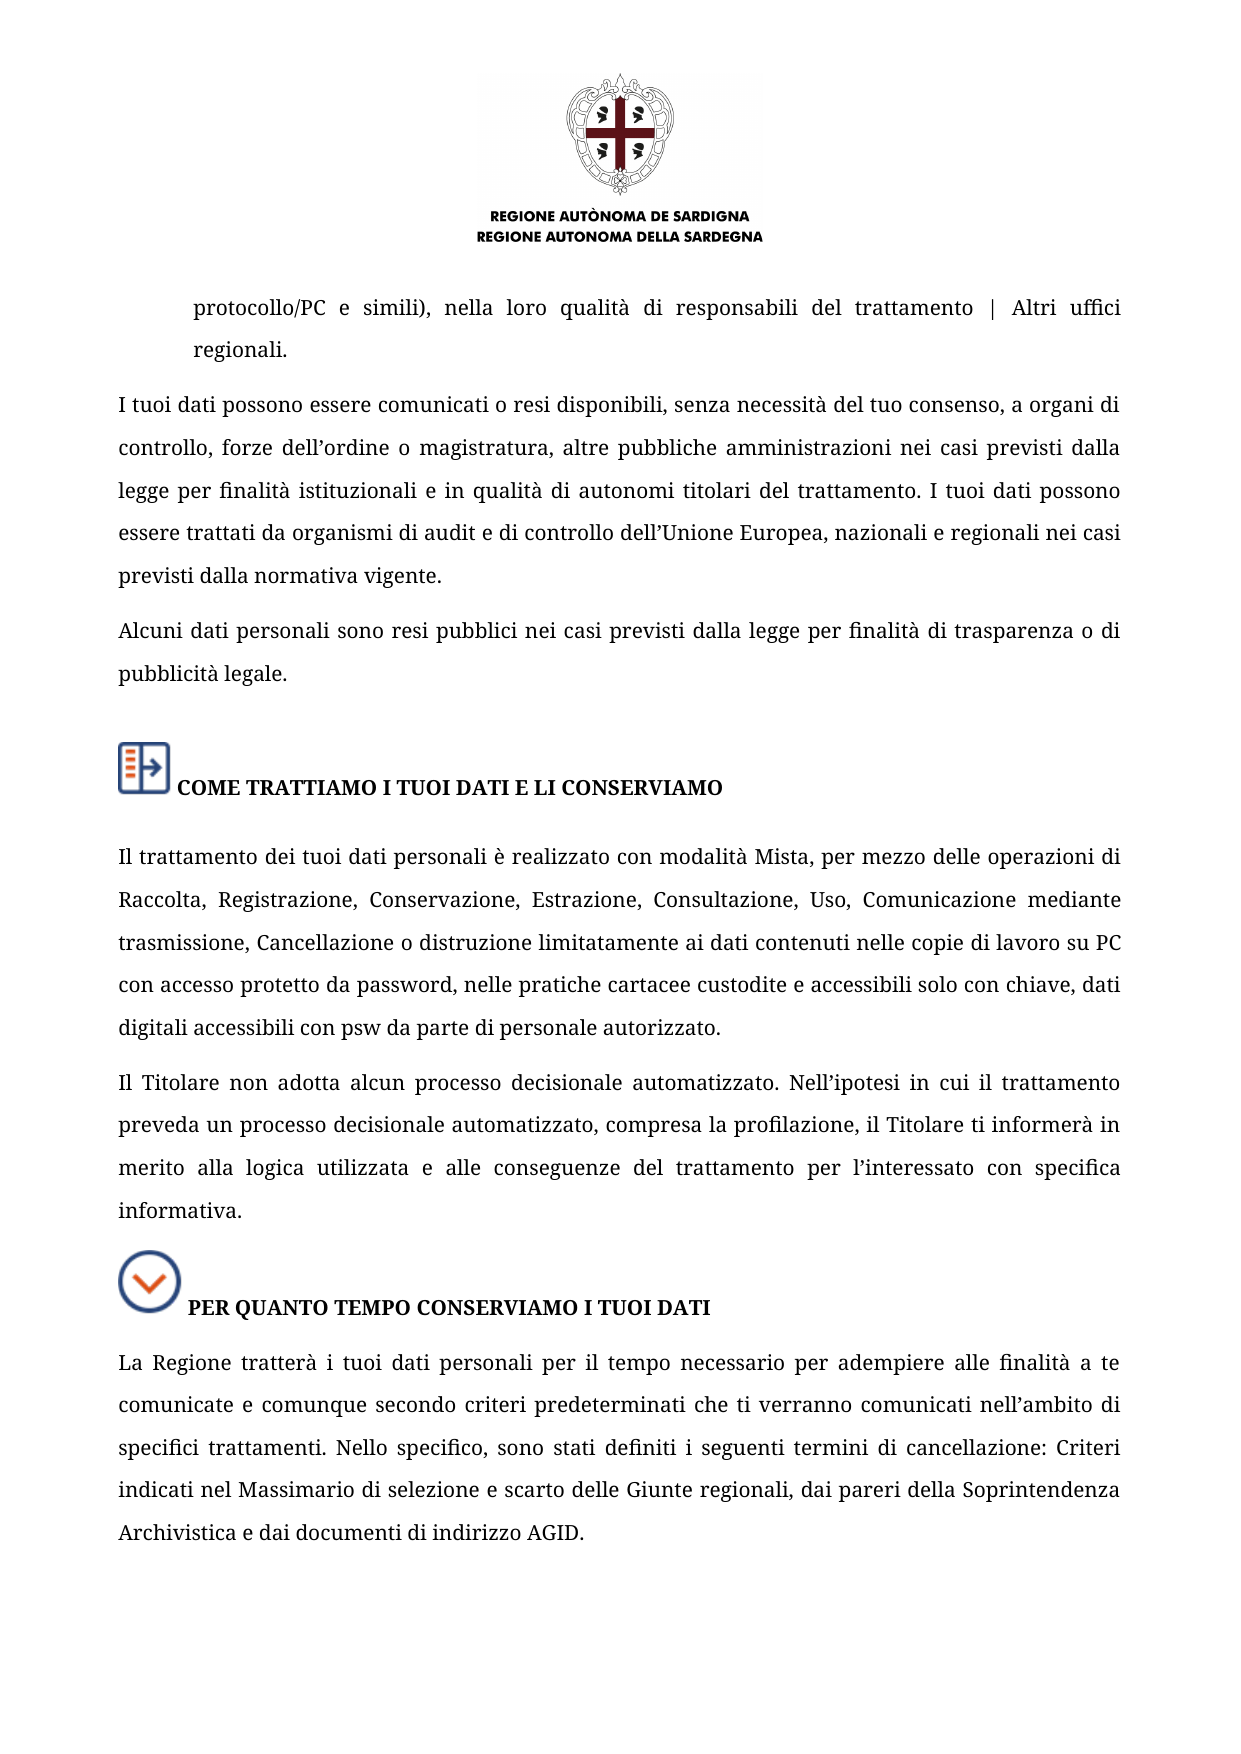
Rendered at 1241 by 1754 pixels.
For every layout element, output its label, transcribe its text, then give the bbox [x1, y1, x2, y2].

picture [477, 73, 763, 242]
text Il trattamento dei tuoi dati personali è realizzato con modalità Mista, per mezzo delle operazioni di Raccolta, Registrazione, Conservazione, Estrazione, Consultazione, Uso, Comunicazione mediante trasmissione, Cancellazione o distruzione limitatamente ai dati contenuti nelle copie di lavoro su PC con accesso protetto da password, nelle pratiche cartacee custodite e accessibili solo con chiave, dati digitali accessibili con psw da parte di personale autorizzato. [118, 842, 1122, 1041]
text PER QUANTO TEMPO CONSERVIAMO I TUOI DATI [118, 1251, 1122, 1321]
picture [118, 742, 172, 796]
text Il Titolare non adotta alcun processo decisionale automatizzato. Nell’ipotesi in cui il trattamento preveda un processo decisionale automatizzato, compresa la profilazione, il Titolare ti informerà in merito alla logica utilizzata e alle conseguenze del trattamento per l’interessato con specifica informativa. [118, 1068, 1122, 1224]
picture [118, 1250, 183, 1315]
list COME TRATTIAMO I TUOI DATI E LI CONSERVIAMO [118, 742, 1122, 801]
text Alcuni dati personali sono resi pubblici nei casi previsti dalla legge per finalità di trasparenza o di pubblicità legale. [118, 616, 1122, 687]
text I tuoi dati possono essere comunicati o resi disponibili, senza necessità del tuo consenso, a organi di controllo, forze dell’ordine o magistratura, altre pubbliche amministrazioni nei casi previsti dalla legge per finalità istituzionali e in qualità di autonomi titolari del trattamento. I tuoi dati possono essere trattati da organismi di audit e di controllo dell’Unione Europea, nazionali e regionali nei casi previsti dalla normativa vigente. [118, 391, 1122, 589]
text La Regione tratterà i tuoi dati personali per il tempo necessario per adempiere alle finalità a te comunicate e comunque secondo criteri predeterminati che ti verranno comunicati nell’ambito di specifici trattamenti. Nello specifico, sono stati definiti i seguenti termini di cancellazione: Criteri indicati nel Massimario di selezione e scarto delle Giunte regionali, dai pareri della Soprintendenza Archivistica e dai documenti di indirizzo AGID. [118, 1348, 1122, 1547]
